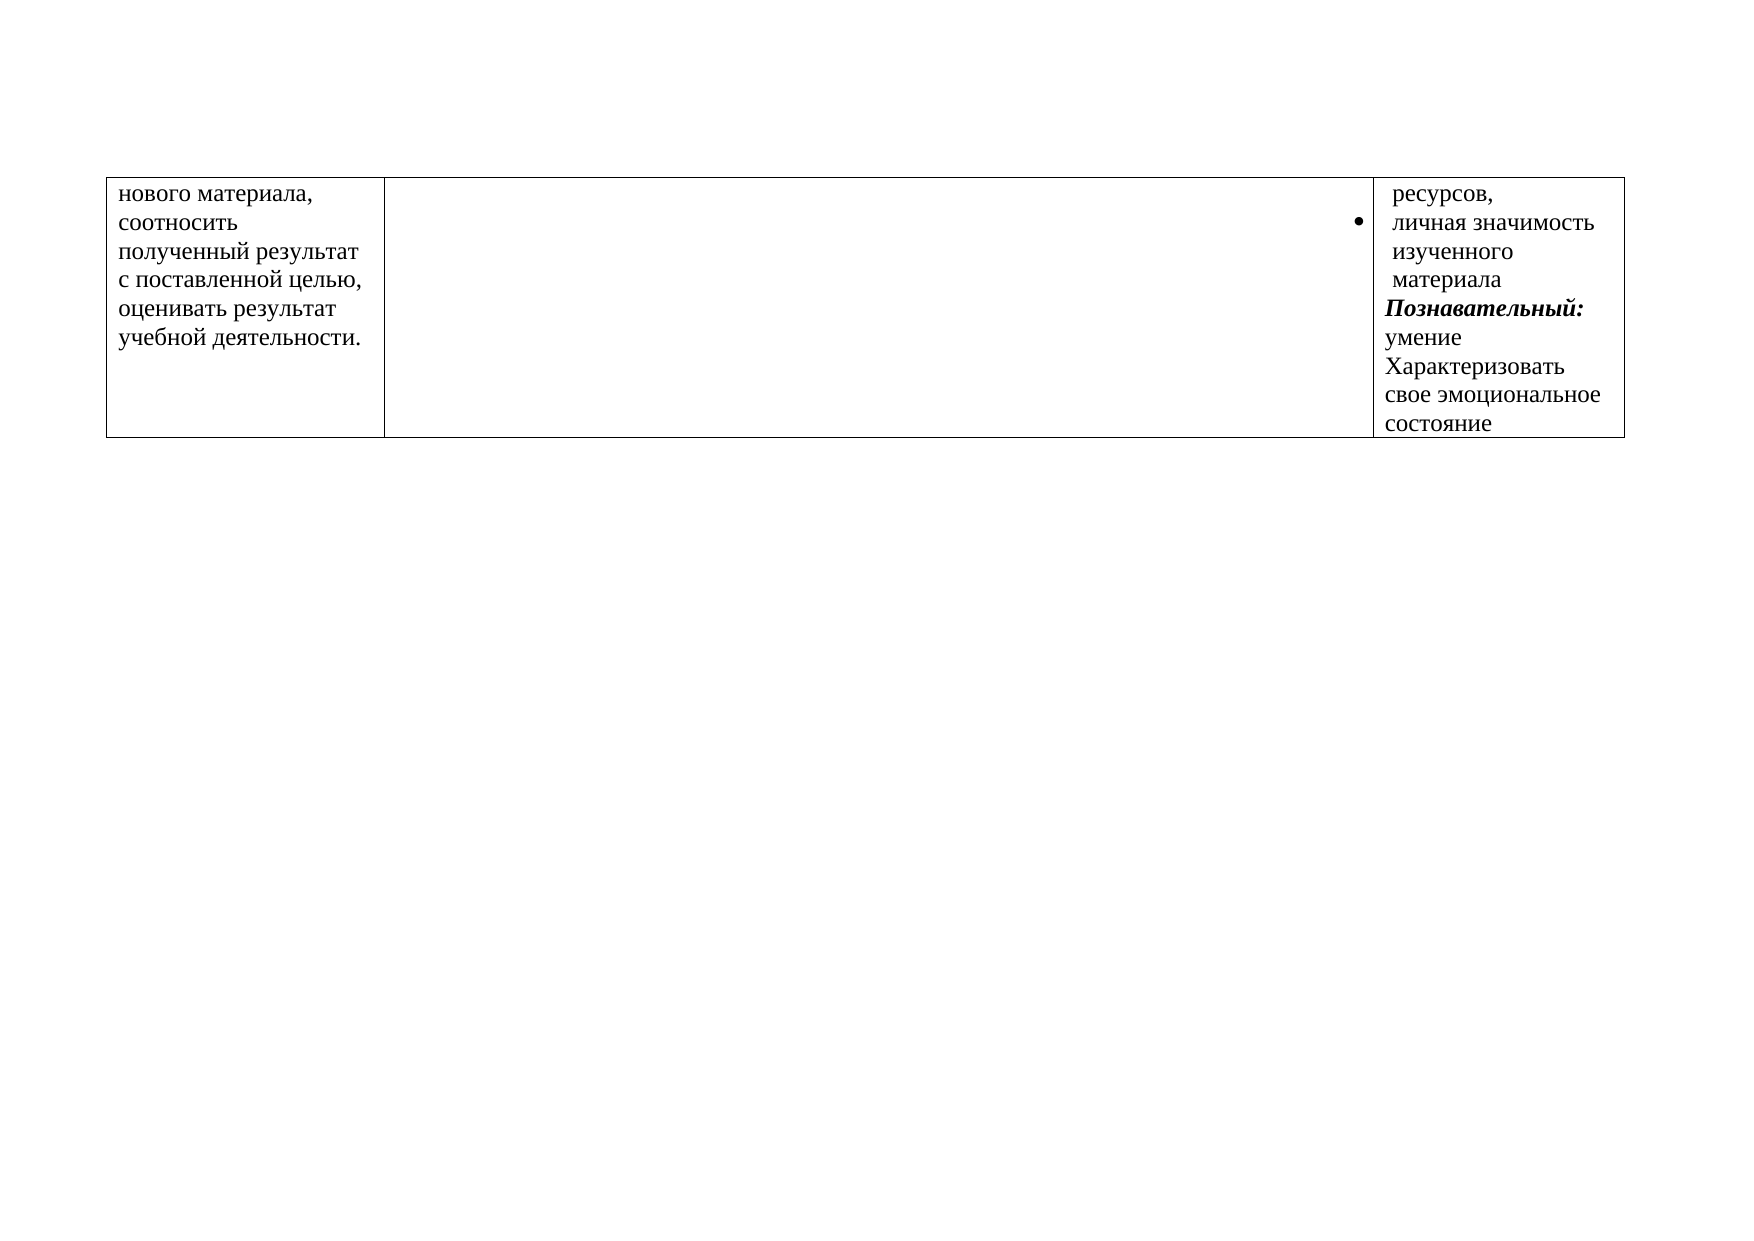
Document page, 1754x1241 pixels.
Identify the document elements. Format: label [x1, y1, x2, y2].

table_cell [1374, 178, 1624, 437]
table_cell [107, 178, 384, 437]
table_cell [385, 178, 1373, 437]
